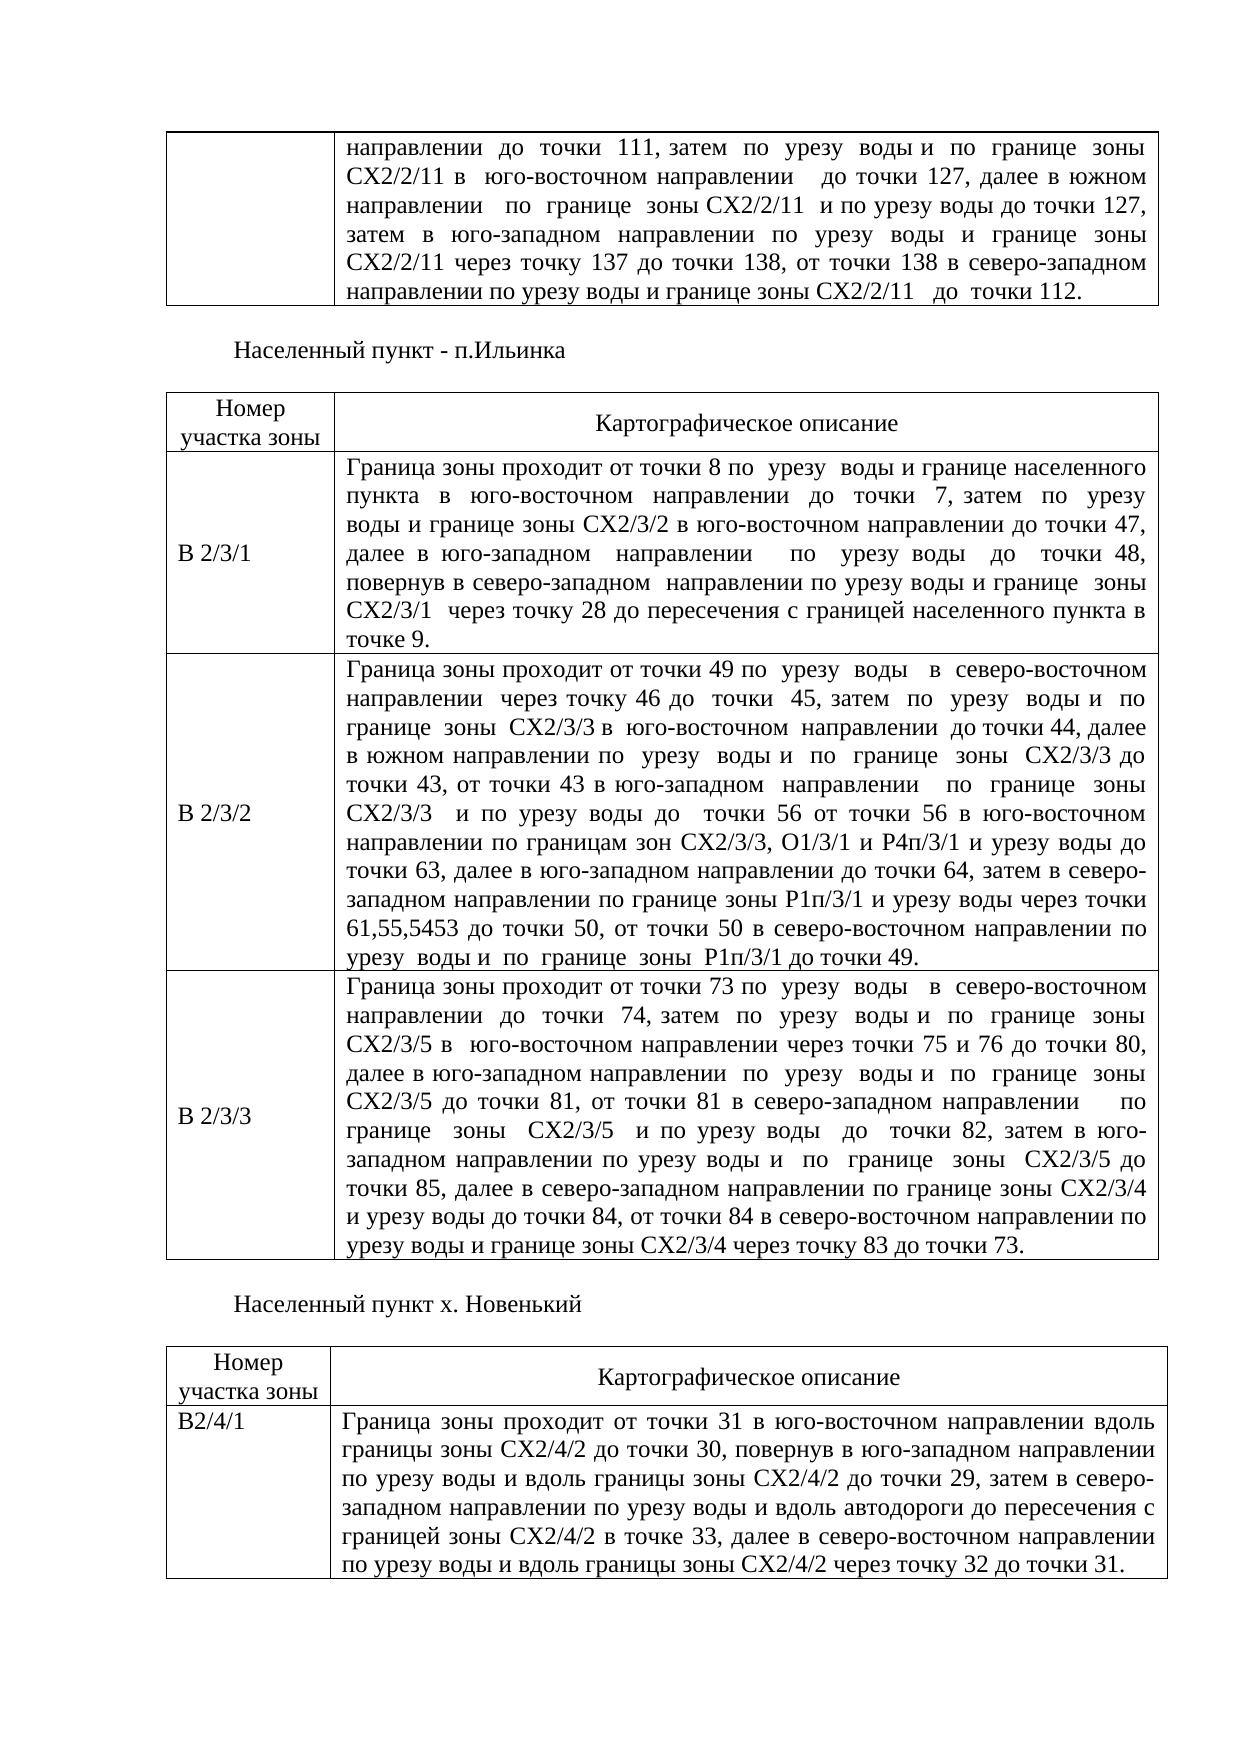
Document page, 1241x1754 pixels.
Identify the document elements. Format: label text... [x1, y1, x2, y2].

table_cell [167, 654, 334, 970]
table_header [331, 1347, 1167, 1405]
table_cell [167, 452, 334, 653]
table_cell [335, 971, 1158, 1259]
text Населенный пункт х. Новенький [177, 1289, 1152, 1317]
text Населенный пункт - п.Ильинка [177, 335, 1152, 363]
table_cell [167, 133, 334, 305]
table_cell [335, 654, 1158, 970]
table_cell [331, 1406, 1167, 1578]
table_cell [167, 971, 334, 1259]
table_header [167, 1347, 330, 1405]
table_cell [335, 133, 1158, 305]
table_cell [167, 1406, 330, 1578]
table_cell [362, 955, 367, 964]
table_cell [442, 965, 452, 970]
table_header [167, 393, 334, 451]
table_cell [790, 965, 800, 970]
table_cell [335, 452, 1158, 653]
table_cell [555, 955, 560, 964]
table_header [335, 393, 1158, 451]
